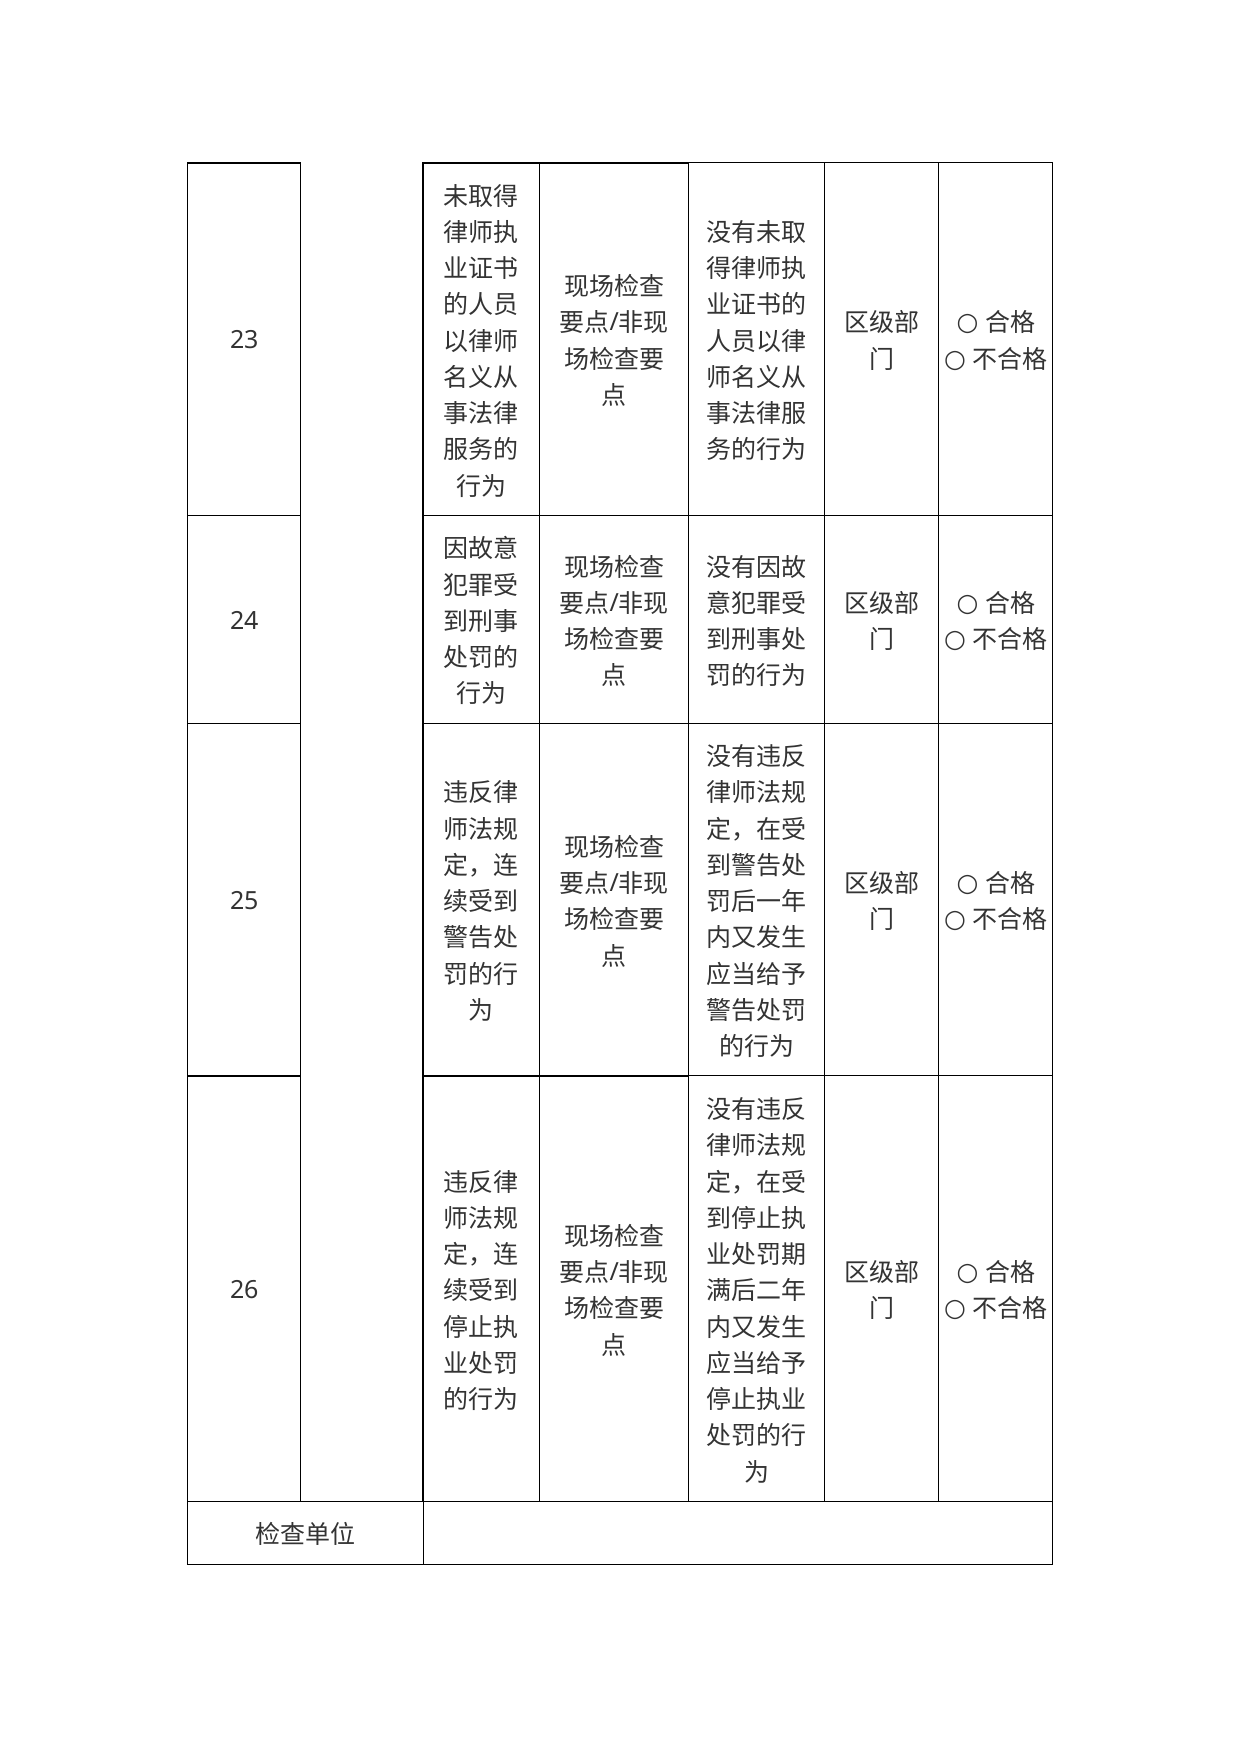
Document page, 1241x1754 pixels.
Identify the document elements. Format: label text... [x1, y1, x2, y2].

table_cell 没有未取得律师执业证书的人员以律师名义从事法律服务的行为 [689, 163, 824, 515]
table_cell 因故意犯罪受到刑事处罚的行为 [424, 516, 539, 723]
table_cell 现场检查要点/非现场检查要点 [540, 164, 688, 515]
table_cell 26 [188, 1077, 300, 1501]
table_cell ○ 合格 ○ 不合格 [939, 1076, 1052, 1501]
table_cell 现场检查要点/非现场检查要点 [540, 724, 688, 1075]
table_cell 25 [188, 724, 300, 1075]
table_cell ○ 合格 ○ 不合格 [939, 724, 1052, 1075]
table_cell 区级部门 [825, 724, 938, 1075]
table_cell 现场检查要点/非现场检查要点 [540, 516, 688, 723]
table_cell 24 [188, 516, 300, 723]
table_cell 检查单位 [188, 1502, 423, 1563]
table_cell 没有因故意犯罪受到刑事处罚的行为 [689, 516, 824, 723]
table_cell ○ 合格 ○ 不合格 [939, 163, 1052, 515]
table_cell 没有违反律师法规定，在受到停止执业处罚期满后二年内又发生应当给予停止执业处罚的行为 [689, 1076, 824, 1501]
table_cell 违反律师法规定，连续受到警告处罚的行为 [424, 724, 539, 1075]
table_cell 区级部门 [825, 516, 938, 723]
table_cell 23 [188, 164, 300, 515]
table_cell 未取得律师执业证书的人员以律师名义从事法律服务的行为 [424, 164, 539, 515]
table_cell 违反律师法规定，连续受到停止执业处罚的行为 [424, 1077, 539, 1501]
table_cell 区级部门 [825, 163, 938, 515]
table_cell 现场检查要点/非现场检查要点 [540, 1077, 688, 1501]
table_cell 区级部门 [825, 1076, 938, 1501]
table_cell [424, 1502, 1052, 1563]
table_cell 没有违反律师法规定，在受到警告处罚后一年内又发生应当给予警告处罚的行为 [689, 724, 824, 1075]
table_cell ○ 合格 ○ 不合格 [939, 516, 1052, 723]
